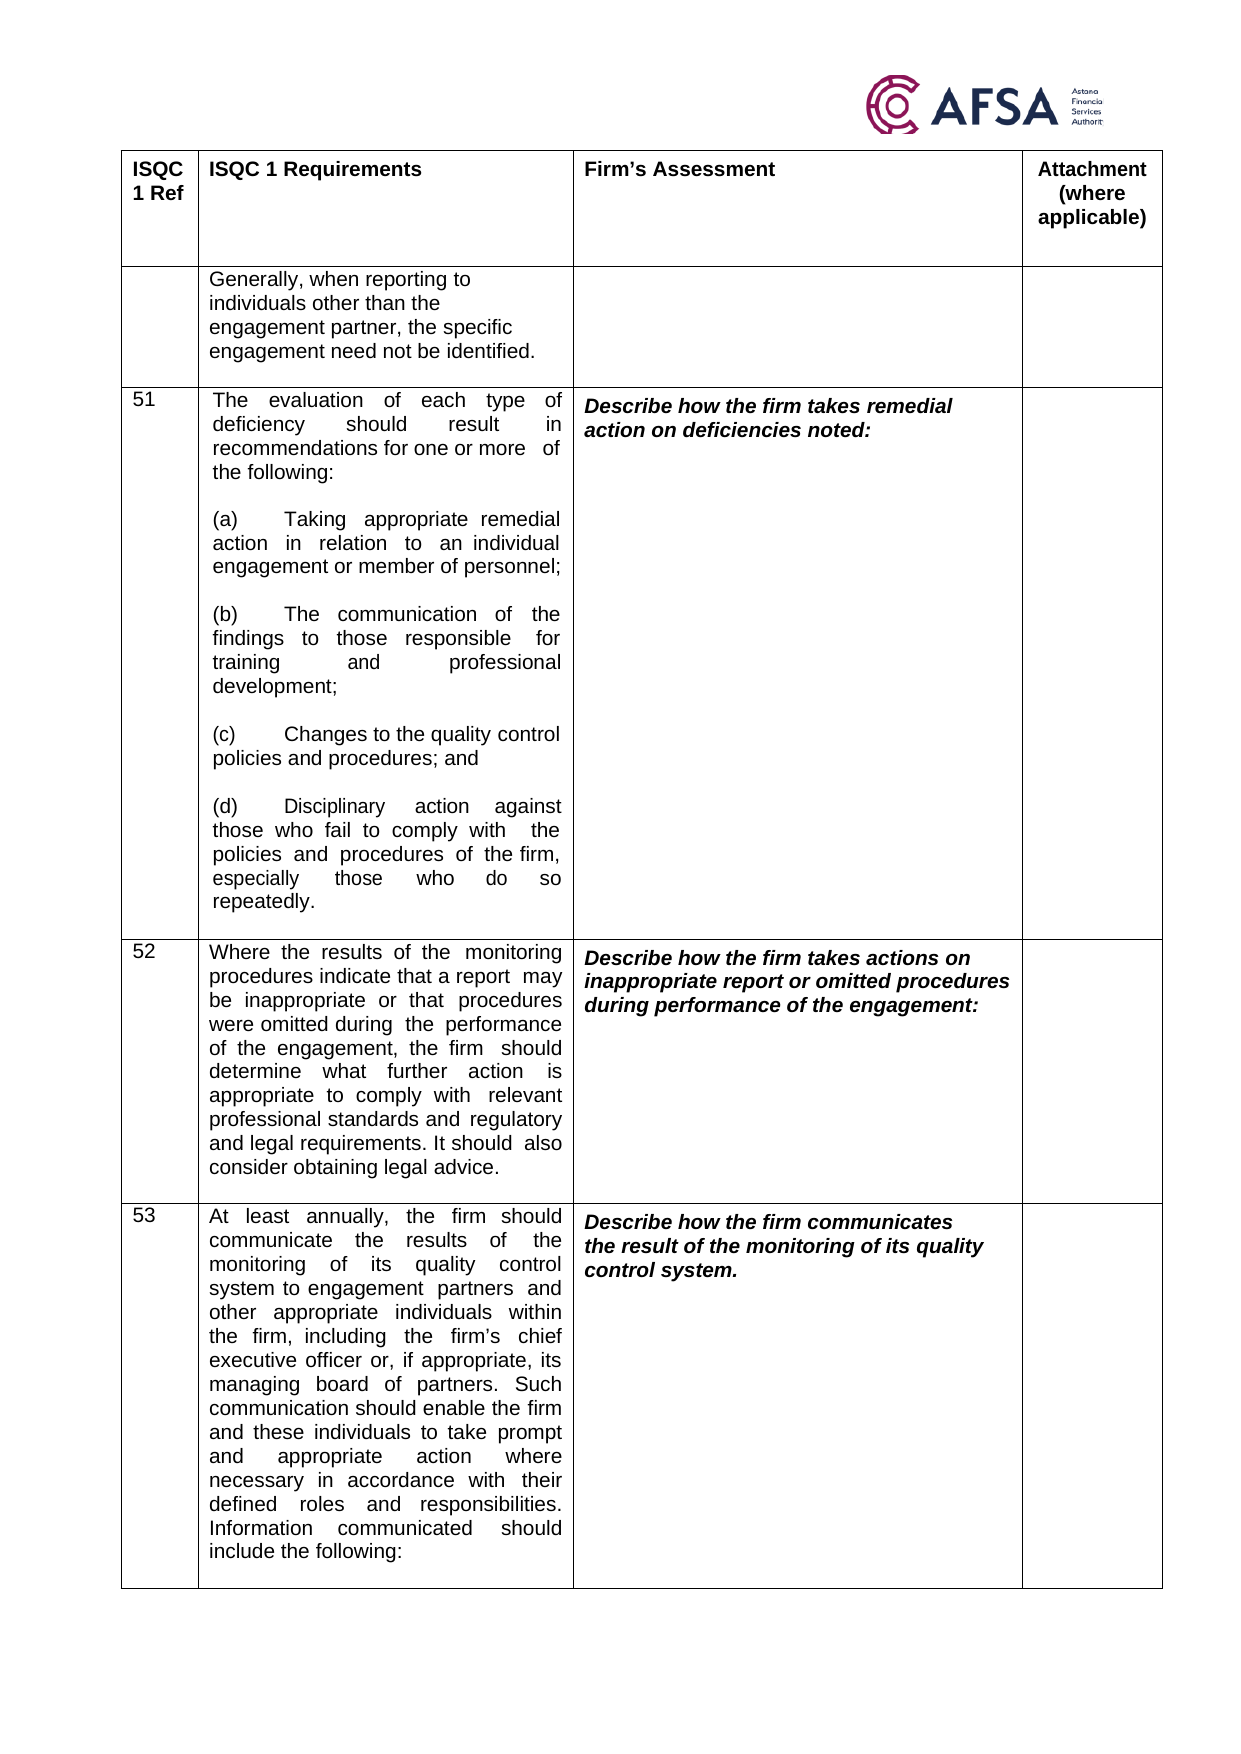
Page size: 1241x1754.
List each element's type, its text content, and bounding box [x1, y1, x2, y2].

table_cell The evaluation of each type of deficiency should result in recommendations for one or more of [199, 388, 573, 460]
table_cell [574, 267, 1022, 387]
table_cell policies and procedures; and [199, 747, 573, 783]
table_cell [1023, 267, 1162, 387]
table_header ISQC 1 Ref [122, 151, 198, 266]
table_cell training and professional [199, 651, 573, 675]
table_header ISQC 1 Requirements [199, 151, 573, 266]
table_cell 53 [122, 1204, 198, 1587]
table_cell the following: [199, 460, 573, 496]
table_cell Where the results of the monitoring procedures indicate that a report may be inappropriate or that procedures were omitted during the performance of the engagement, the firm should determine what further action is appropriate to comply with relevant professional standards and regulatory and legal requirements. It should also consider obtaining legal advice. [199, 940, 573, 1203]
table_cell (b) The communication of the [199, 592, 573, 627]
table_cell (d) Disciplinary action against [199, 783, 573, 819]
table_cell 51 [122, 388, 198, 938]
table_cell those who fail to comply with the [199, 819, 573, 843]
table_cell especially those who do so [199, 867, 573, 891]
table_cell findings to those responsible for [199, 628, 573, 651]
table_cell [122, 267, 198, 387]
table_cell Describe how the firm takes actions on inappropriate report or omitted procedures during performance of the engagement: [574, 940, 1022, 1203]
table_cell action in relation to an individual [199, 532, 573, 556]
table_cell [1023, 940, 1162, 1203]
picture [866, 75, 1104, 134]
table_cell Describe how the firm communicates the result of the monitoring of its quality control system. [574, 1204, 1022, 1587]
table_cell (c) Changes to the quality control [199, 711, 573, 747]
table_header Firm’s Assessment [574, 151, 1022, 266]
table_header Attachment (where applicable) [1023, 151, 1162, 266]
table_cell Generally, when reporting to individuals other than the engagement partner, the specific engagement need not be identified. [199, 267, 573, 387]
table_cell Describe how the firm takes remedial action on deficiencies noted: [574, 388, 1022, 938]
table_cell [1023, 1204, 1162, 1587]
table_cell policies and procedures of the firm, [199, 843, 573, 867]
table_cell 52 [122, 940, 198, 1203]
table_cell At least annually, the firm should communicate the results of the monitoring of its quality control system to engagement partners and other appropriate individuals within the firm, including the firm’s chief executive officer or, if appropriate, its managing board of partners. Such communication should enable the firm and these individuals to take prompt and appropriate action where necessary in accordance with their defined roles and responsibilities. Information communicated should include the following: [199, 1204, 573, 1587]
table_cell engagement or member of personnel; [199, 556, 573, 592]
table_cell [1023, 388, 1162, 938]
table_cell development; [199, 675, 573, 711]
table_cell (a) Taking appropriate remedial [199, 496, 573, 532]
table_cell repeatedly. [199, 891, 573, 938]
